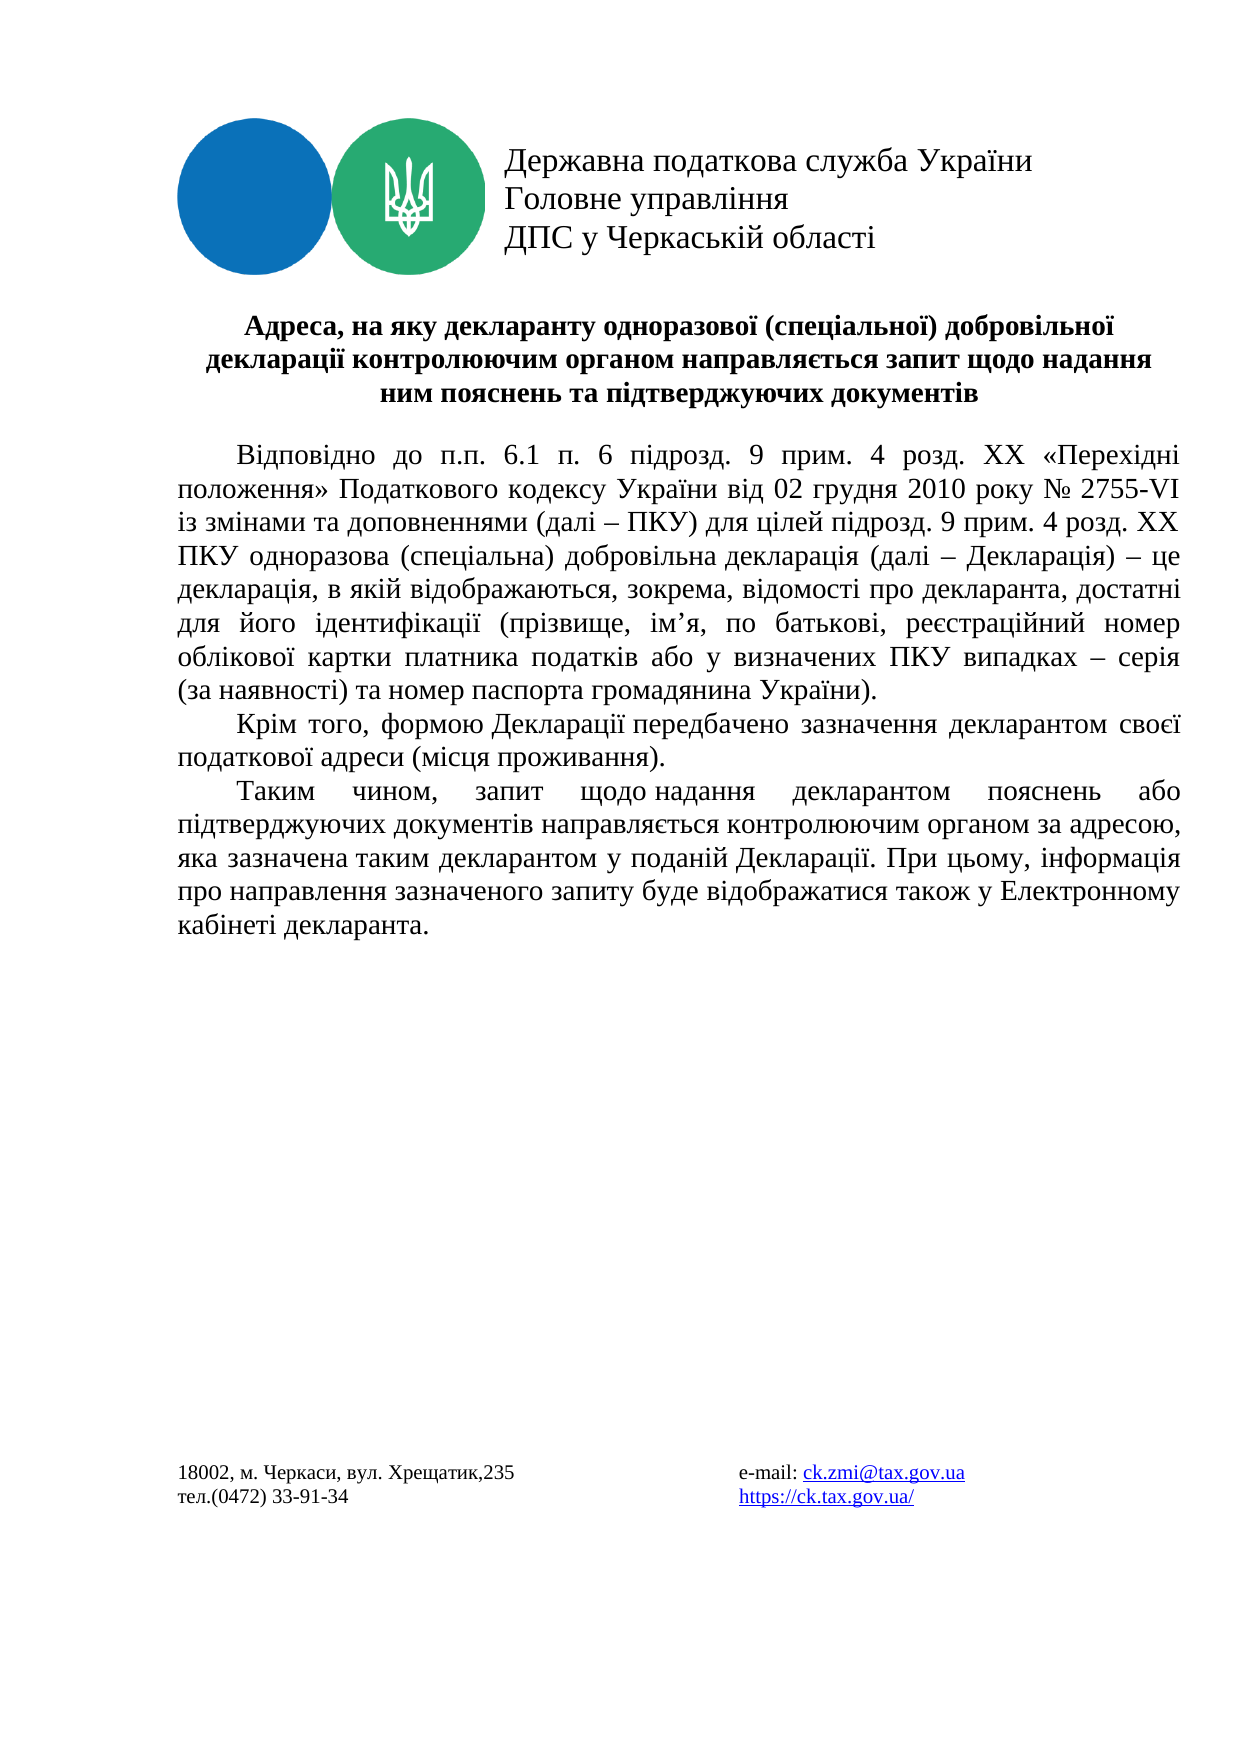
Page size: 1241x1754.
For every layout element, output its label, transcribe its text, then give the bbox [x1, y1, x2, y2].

subtitle Адреса, на яку декларанту одноразової (спеціальної) добровільної декларації контролюючим органом направляється запит щодо надання ним пояснень та підтверджуючих документів [177, 308, 1181, 408]
text Відповідно до п.п. 6.1 п. 6 підрозд. 9 прим. 4 розд. ХХ «Перехідні положення» Податкового кодексу України від 02 грудня 2010 року № 2755-VI із змінами та доповненнями (далі – ПКУ) для цілей підрозд. 9 прим. 4 розд. ХХ ПКУ одноразова (спеціальна) добровільна декларація (далі – Декларація) – це декларація, в якій відображаються, зокрема, відомості про декларанта, достатні для його ідентифікації (прізвище, ім’я, по батькові, реєстраційний номер облікової картки платника податків або у визначених ПКУ випадках – серія (за наявності) та номер паспорта громадянина України). [177, 437, 1181, 706]
text Таким чином, запит щодо надання декларантом пояснень або підтверджуючих документів направляється контролюючим органом за адресою, яка зазначена таким декларантом у поданій Декларації. При цьому, інформація про направлення зазначеного запиту буде відображатися також у Електронному кабінеті декларанта. [177, 773, 1181, 941]
picture [177, 118, 485, 275]
text тел.(0472) 33-91-34 https://ck.tax.gov.ua/ [177, 1484, 1181, 1508]
text Крім того, формою Декларації передбачено зазначення декларантом своєї податкової адреси (місця проживання). [177, 706, 1181, 773]
text 18002, м. Черкаси, вул. Хрещатик,235 e-mail: ck.zmi@tax.gov.ua [177, 1460, 1181, 1484]
